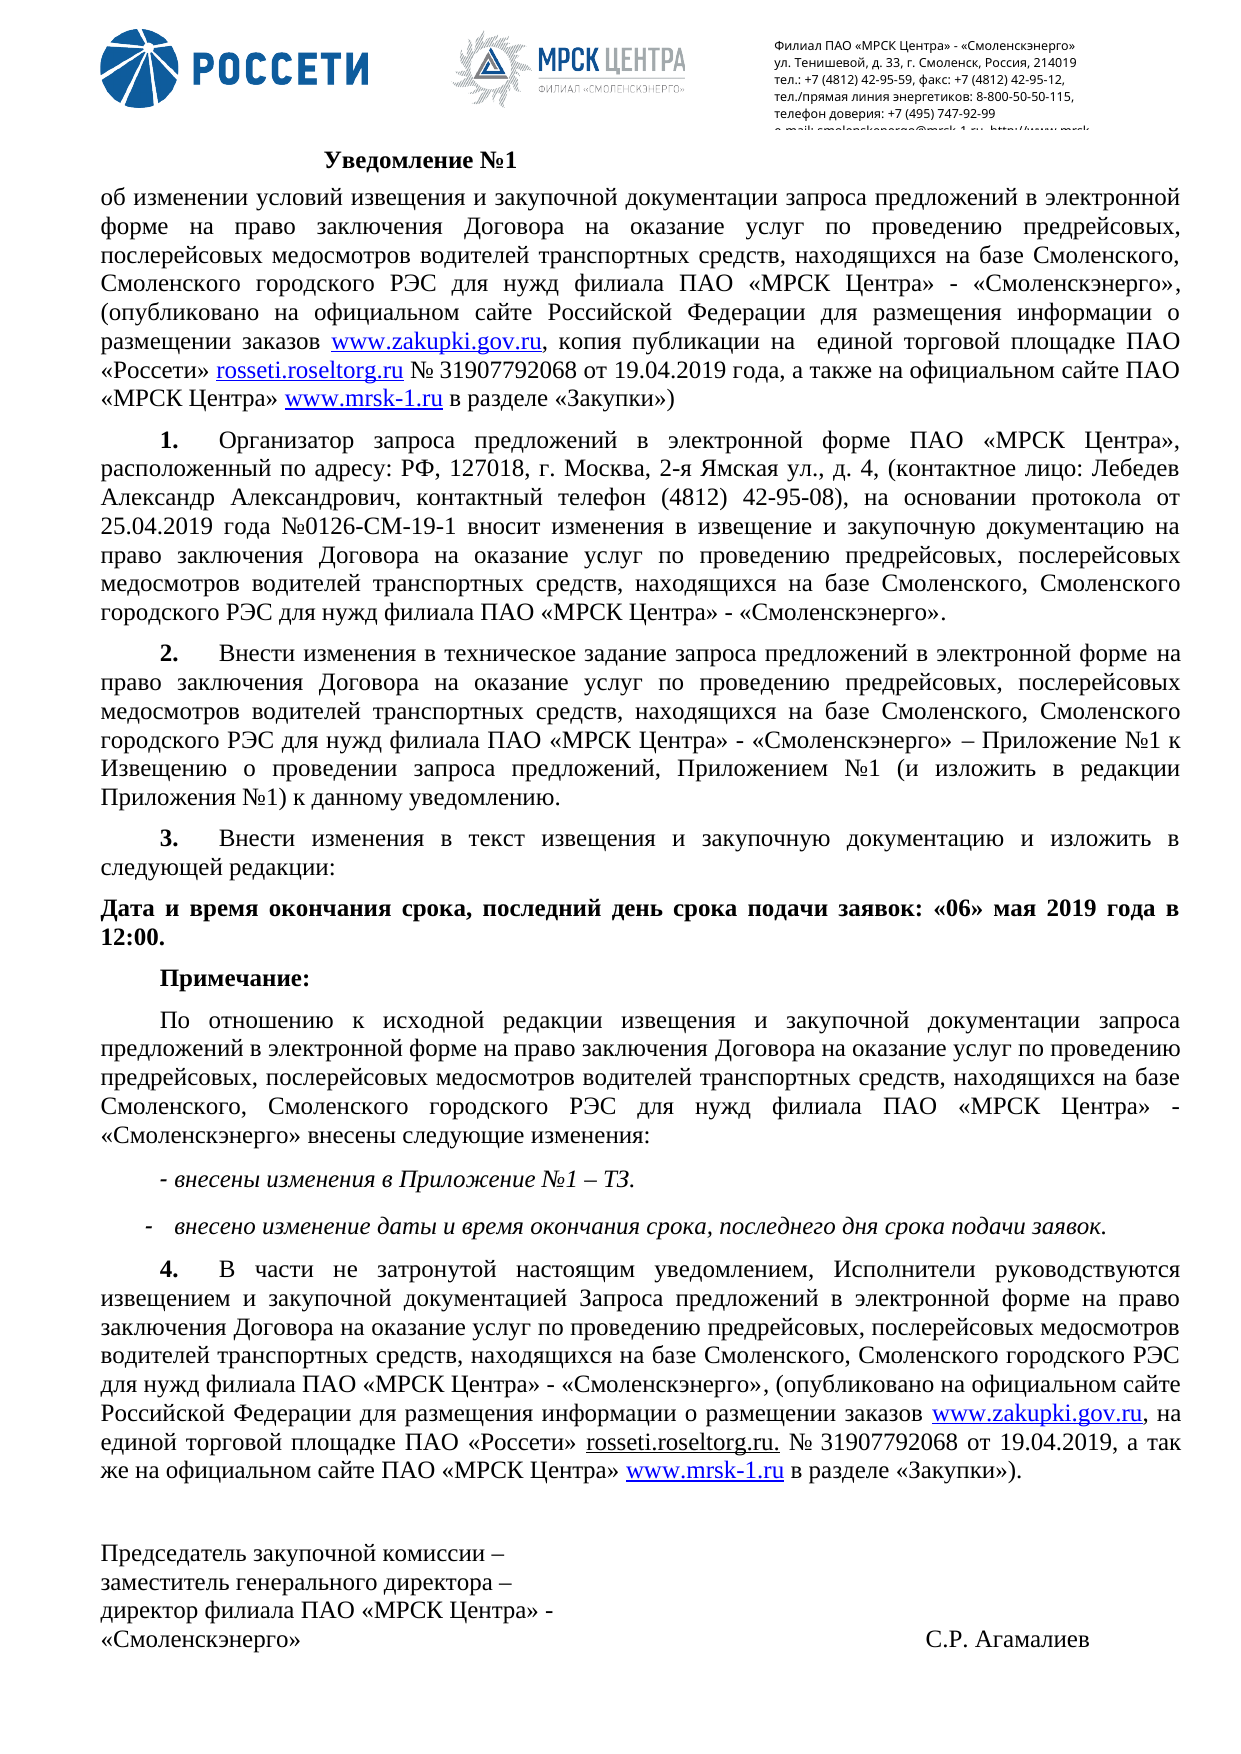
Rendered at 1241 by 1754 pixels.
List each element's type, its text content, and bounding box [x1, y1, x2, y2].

text Уведомление №1 [100, 145, 1181, 174]
list внесено изменение даты и время окончания срока, последнего дня срока подачи заявок. [145, 1207, 1181, 1242]
text «Смоленскэнерго» С.Р. Агамалиев [100, 1624, 1182, 1653]
list внесены изменения в Приложение №1 – ТЗ. [100, 1161, 1181, 1195]
text директор филиала ПАО «МРСК Центра» - [100, 1595, 1182, 1624]
picture [100, 29, 368, 108]
list Примечание: [100, 963, 1181, 992]
text По отношению к исходной редакции извещения и закупочной документации запроса предложений в электронной форме на право заключения Договора на оказание услуг по проведению предрейсовых, послерейсовых медосмотров водителей транспортных средств, находящихся на базе Смоленского, Смоленского городского РЭС для нужд филиала ПАО «МРСК Центра» - «Смоленскэнерго» внесены следующие изменения: [100, 1005, 1181, 1148]
text об изменении условий извещения и закупочной документации запроса предложений в электронной форме на право заключения Договора на оказание услуг по проведению предрейсовых, послерейсовых медосмотров водителей транспортных средств, находящихся на базе Смоленского, Смоленского городского РЭС для нужд филиала ПАО «МРСК Центра» - «Смоленскэнерго», (опубликовано на официальном сайте Российской Федерации для размещения информации о размещении заказов www.zakupki.gov.ru, копия публикации на единой торговой площадке ПАО «Россети» rosseti.roseltorg.ru № 31907792068 от 19.04.2019 года, а также на официальном сайте ПАО «МРСК Центра» www.mrsk-1.ru в разделе «Закупки») [100, 182, 1181, 412]
list Организатор запроса предложений в электронной форме ПАО «МРСК Центра», расположенный по адресу: РФ, 127018, г. Москва, 2-я Ямская ул., д. 4, (контактное лицо: Лебедев Александр Александрович, контактный телефон (4812) 42-95-08), на основании протокола от 25.04.2019 года №0126-СМ-19-1 вносит изменения в извещение и закупочную документацию на право заключения Договора на оказание услуг по проведению предрейсовых, послерейсовых медосмотров водителей транспортных средств, находящихся на базе Смоленского, Смоленского городского РЭС для нужд филиала ПАО «МРСК Центра» - «Смоленскэнерго». [100, 425, 1181, 626]
text Председатель закупочной комиссии – [100, 1538, 1181, 1567]
list Внести изменения в техническое задание запроса предложений в электронной форме на право заключения Договора на оказание услуг по проведению предрейсовых, послерейсовых медосмотров водителей транспортных средств, находящихся на базе Смоленского, Смоленского городского РЭС для нужд филиала ПАО «МРСК Центра» - «Смоленскэнерго» – Приложение №1 к Извещению о проведении запроса предложений, Приложением №1 (и изложить в редакции Приложения №1) к данному уведомлению. [100, 638, 1181, 811]
text заместитель генерального директора – [100, 1567, 1182, 1595]
picture [451, 30, 685, 108]
list В части не затронутой настоящим уведомлением, Исполнители руководствуются извещением и закупочной документацией Запроса предложений в электронной форме на право заключения Договора на оказание услуг по проведению предрейсовых, послерейсовых медосмотров водителей транспортных средств, находящихся на базе Смоленского, Смоленского городского РЭС для нужд филиала ПАО «МРСК Центра» - «Смоленскэнерго», (опубликовано на официальном сайте Российской Федерации для размещения информации о размещении заказов www.zakupki.gov.ru, на единой торговой площадке ПАО «Россети» rosseti.roseltorg.ru. № 31907792068 от 19.04.2019, а так же на официальном сайте ПАО «МРСК Центра» www.mrsk-1.ru в разделе «Закупки»). [100, 1254, 1181, 1484]
list Внести изменения в текст извещения и закупочную документацию и изложить в следующей редакции: [100, 823, 1181, 881]
text Дата и время окончания срока, последний день срока подачи заявок: «06» мая 2019 года в 12:00. [100, 893, 1181, 951]
